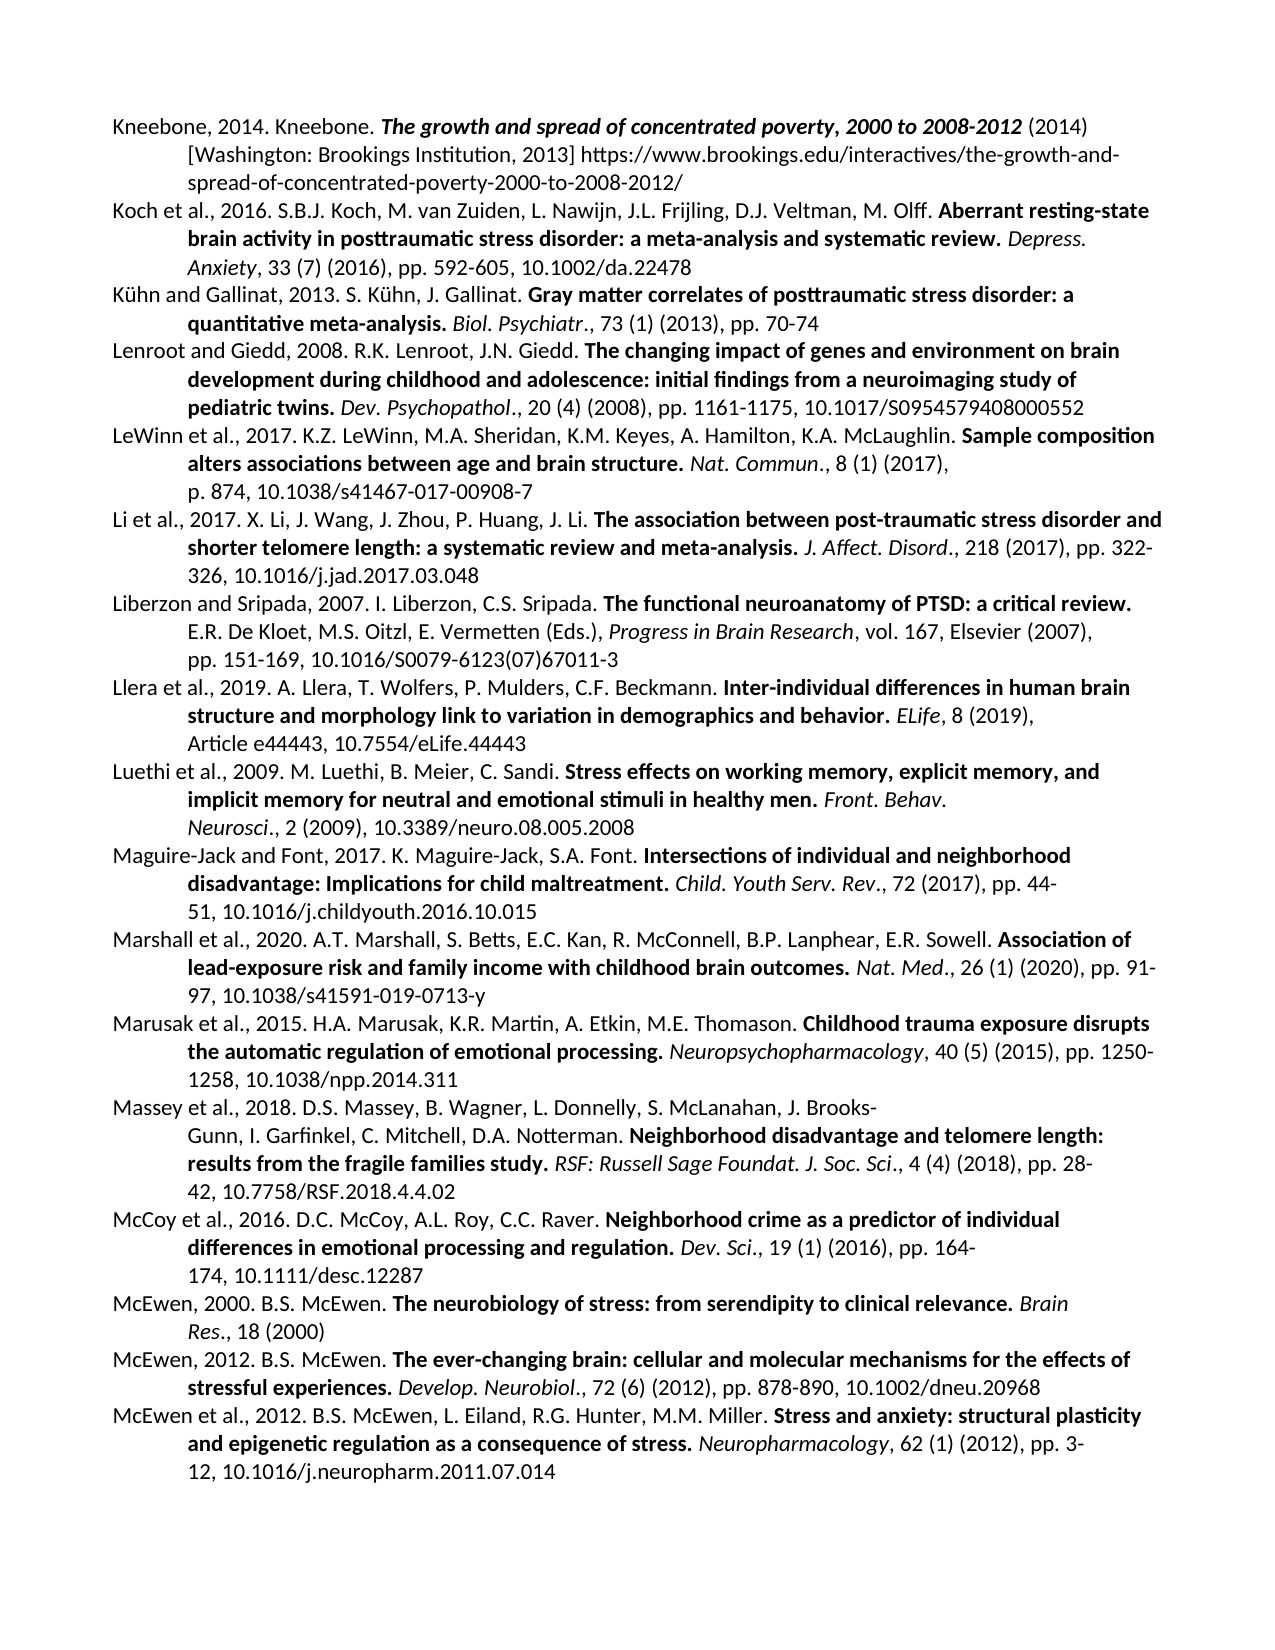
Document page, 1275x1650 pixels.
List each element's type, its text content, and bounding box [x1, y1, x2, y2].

text McEwen et al., 2012. B.S. McEwen, L. Eiland, R.G. Hunter, M.M. Miller. Stress and anxiety: structural plasticity and epigenetic regulation as a consequence of stress. Neuropharmacology, 62 (1) (2012), pp. 3-12, 10.1016/j.neuropharm.2011.07.014 [112, 1401, 1162, 1486]
text Marshall et al., 2020. A.T. Marshall, S. Betts, E.C. Kan, R. McConnell, B.P. Lanphear, E.R. Sowell. Association of lead-exposure risk and family income with childhood brain outcomes. Nat. Med., 26 (1) (2020), pp. 91-97, 10.1038/s41591-019-0713-y [112, 925, 1162, 1009]
text Llera et al., 2019. A. Llera, T. Wolfers, P. Mulders, C.F. Beckmann. Inter-individual differences in human brain structure and morphology link to variation in demographics and behavior. ELife, 8 (2019), Article e44443, 10.7554/eLife.44443 [112, 673, 1162, 757]
text Kühn and Gallinat, 2013. S. Kühn, J. Gallinat. Gray matter correlates of posttraumatic stress disorder: a quantitative meta-analysis. Biol. Psychiatr., 73 (1) (2013), pp. 70-74 [112, 281, 1162, 337]
text Liberzon and Sripada, 2007. I. Liberzon, C.S. Sripada. The functional neuroanatomy of PTSD: a critical review. E.R. De Kloet, M.S. Oitzl, E. Vermetten (Eds.), Progress in Brain Research, vol. 167, Elsevier (2007), pp. 151-169, 10.1016/S0079-6123(07)67011-3 [112, 589, 1162, 673]
text McEwen, 2012. B.S. McEwen. The ever-changing brain: cellular and molecular mechanisms for the effects of stressful experiences. Develop. Neurobiol., 72 (6) (2012), pp. 878-890, 10.1002/dneu.20968 [112, 1345, 1162, 1401]
text Massey et al., 2018. D.S. Massey, B. Wagner, L. Donnelly, S. McLanahan, J. Brooks-Gunn, I. Garfinkel, C. Mitchell, D.A. Notterman. Neighborhood disadvantage and telomere length: results from the fragile families study. RSF: Russell Sage Foundat. J. Soc. Sci., 4 (4) (2018), pp. 28-42, 10.7758/RSF.2018.4.4.02 [112, 1093, 1162, 1205]
text Marusak et al., 2015. H.A. Marusak, K.R. Martin, A. Etkin, M.E. Thomason. Childhood trauma exposure disrupts the automatic regulation of emotional processing. Neuropsychopharmacology, 40 (5) (2015), pp. 1250-1258, 10.1038/npp.2014.311 [112, 1009, 1162, 1093]
text Luethi et al., 2009. M. Luethi, B. Meier, C. Sandi. Stress effects on working memory, explicit memory, and implicit memory for neutral and emotional stimuli in healthy men. Front. Behav. Neurosci., 2 (2009), 10.3389/neuro.08.005.2008 [112, 757, 1162, 841]
text McCoy et al., 2016. D.C. McCoy, A.L. Roy, C.C. Raver. Neighborhood crime as a predictor of individual differences in emotional processing and regulation. Dev. Sci., 19 (1) (2016), pp. 164-174, 10.1111/desc.12287 [112, 1205, 1162, 1289]
text Kneebone, 2014. Kneebone. The growth and spread of concentrated poverty, 2000 to 2008-2012 (2014) [Washington: Brookings Institution, 2013] https://www.brookings.edu/interactives/the-growth-and-spread-of-concentrated-poverty-2000-to-2008-2012/ [112, 112, 1162, 197]
text McEwen, 2000. B.S. McEwen. The neurobiology of stress: from serendipity to clinical relevance. Brain Res., 18 (2000) [112, 1289, 1162, 1345]
text Maguire-Jack and Font, 2017. K. Maguire-Jack, S.A. Font. Intersections of individual and neighborhood disadvantage: Implications for child maltreatment. Child. Youth Serv. Rev., 72 (2017), pp. 44-51, 10.1016/j.childyouth.2016.10.015 [112, 841, 1162, 925]
text Li et al., 2017. X. Li, J. Wang, J. Zhou, P. Huang, J. Li. The association between post-traumatic stress disorder and shorter telomere length: a systematic review and meta-analysis. J. Affect. Disord., 218 (2017), pp. 322-326, 10.1016/j.jad.2017.03.048 [112, 505, 1162, 589]
text LeWinn et al., 2017. K.Z. LeWinn, M.A. Sheridan, K.M. Keyes, A. Hamilton, K.A. McLaughlin. Sample composition alters associations between age and brain structure. Nat. Commun., 8 (1) (2017), p. 874, 10.1038/s41467-017-00908-7 [112, 421, 1162, 505]
text Koch et al., 2016. S.B.J. Koch, M. van Zuiden, L. Nawijn, J.L. Frijling, D.J. Veltman, M. Olff. Aberrant resting-state brain activity in posttraumatic stress disorder: a meta-analysis and systematic review. Depress. Anxiety, 33 (7) (2016), pp. 592-605, 10.1002/da.22478 [112, 197, 1162, 281]
text Lenroot and Giedd, 2008. R.K. Lenroot, J.N. Giedd. The changing impact of genes and environment on brain development during childhood and adolescence: initial findings from a neuroimaging study of pediatric twins. Dev. Psychopathol., 20 (4) (2008), pp. 1161-1175, 10.1017/S0954579408000552 [112, 337, 1162, 421]
